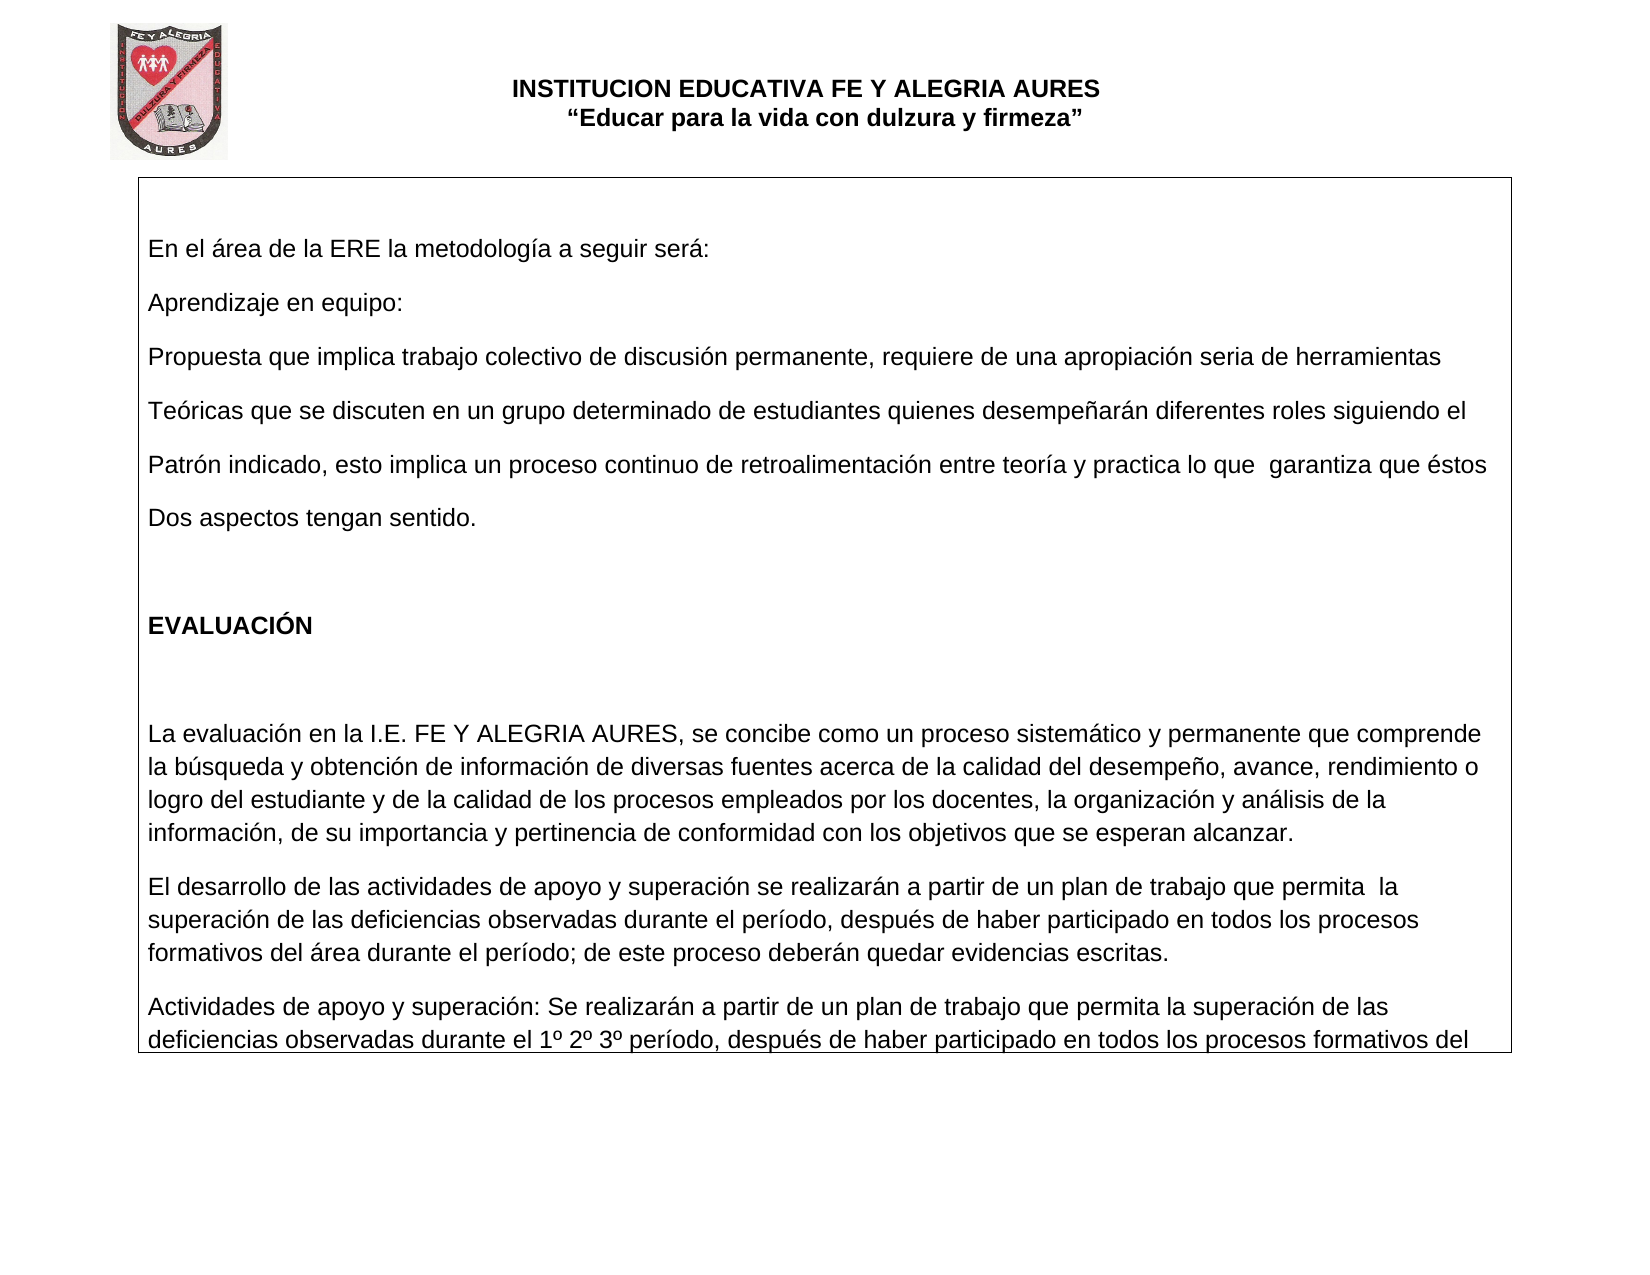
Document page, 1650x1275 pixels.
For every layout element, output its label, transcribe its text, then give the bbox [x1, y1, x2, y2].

picture [110, 23, 228, 160]
text Aprendizaje en equipo: [139, 285, 1511, 317]
text Propuesta que implica trabajo colectivo de discusión permanente, requiere de una apropiación seria de herramientas [139, 339, 1511, 371]
text Teóricas que se discuten en un grupo determinado de estudiantes quienes desempeñarán diferentes roles siguiendo el [139, 393, 1511, 424]
text La evaluación en la I.E. FE Y ALEGRIA AURES, se concibe como un proceso sistemático y permanente que comprende la búsqueda y obtención de información de diversas fuentes acerca de la calidad del desempeño, avance, rendimiento o logro del estudiante y de la calidad de los procesos empleados por los docentes, la organización y análisis de la información, de su importancia y pertinencia de conformidad con los objetivos que se esperan alcanzar. [139, 716, 1511, 847]
text En el área de la ERE la metodología a seguir será: [139, 231, 1511, 263]
text Dos aspectos tengan sentido. [139, 500, 1511, 532]
text EVALUACIÓN [139, 608, 1511, 640]
text Patrón indicado, esto implica un proceso continuo de retroalimentación entre teoría y practica lo que garantiza que éstos [139, 446, 1511, 478]
text El desarrollo de las actividades de apoyo y superación se realizarán a partir de un plan de trabajo que permita la superación de las deficiencias observadas durante el período, después de haber participado en todos los procesos formativos del área durante el período; de este proceso deberán quedar evidencias escritas. [139, 869, 1511, 967]
